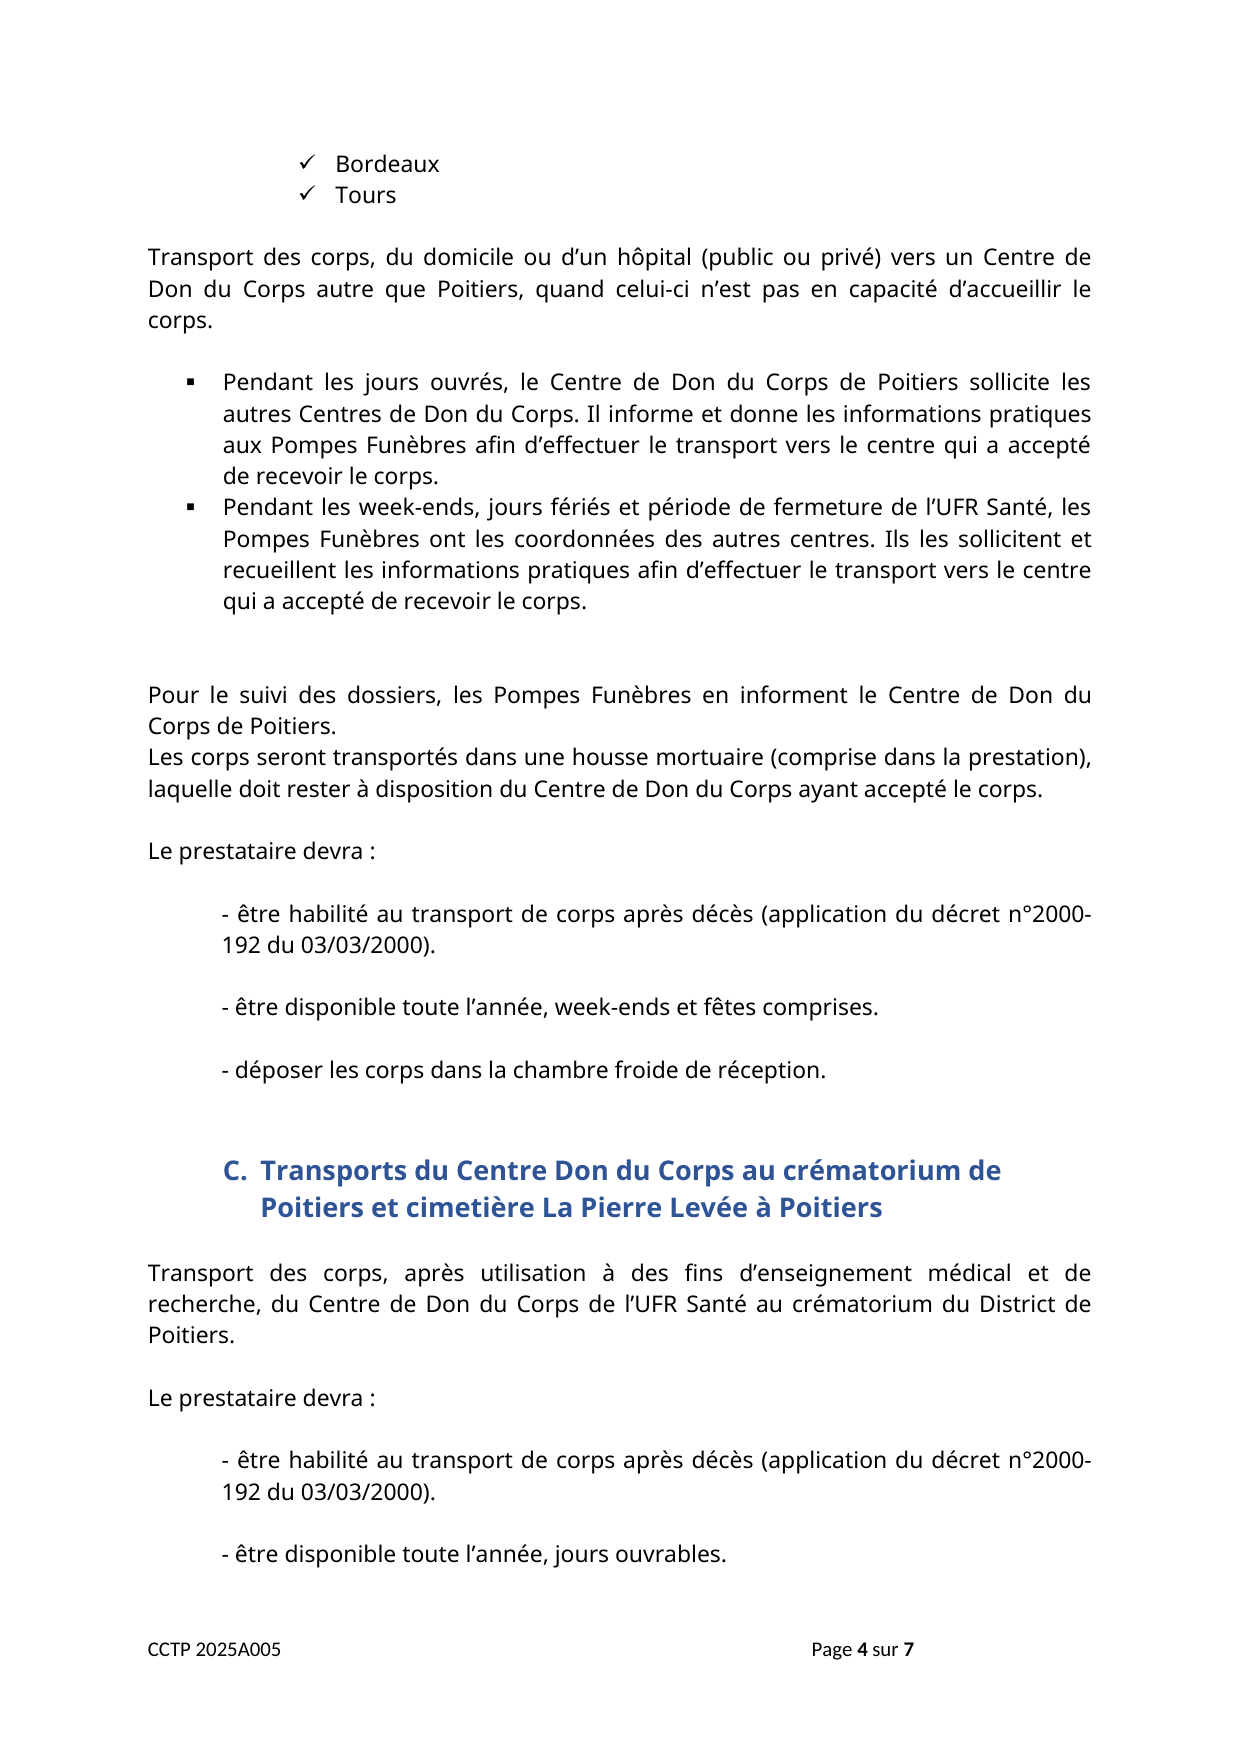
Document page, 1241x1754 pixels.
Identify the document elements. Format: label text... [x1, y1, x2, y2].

text - être habilité au transport de corps après décès (application du décret n°2000-192 du 03/03/2000). [221, 898, 1093, 960]
text Les corps seront transportés dans une housse mortuaire (comprise dans la prestation), laquelle doit rester à disposition du Centre de Don du Corps ayant accepté le corps. [148, 741, 1093, 804]
list Tours [298, 179, 1093, 210]
text Transport des corps, après utilisation à des fins d’enseignement médical et de recherche, du Centre de Don du Corps de l’UFR Santé au crématorium du District de Poitiers. [148, 1257, 1093, 1351]
text Le prestataire devra : [148, 1382, 1093, 1413]
list Pendant les jours ouvrés, le Centre de Don du Corps de Poitiers sollicite les autres Centres de Don du Corps. Il informe et donne les informations pratiques aux Pompes Funèbres afin d’effectuer le transport vers le centre qui a accepté de recevoir le corps. [185, 366, 1093, 491]
text Le prestataire devra : [148, 835, 1093, 866]
text - être disponible toute l’année, week-ends et fêtes comprises. [221, 991, 1093, 1023]
text - être habilité au transport de corps après décès (application du décret n°2000-192 du 03/03/2000). [221, 1444, 1093, 1507]
list Bordeaux [298, 148, 1093, 179]
text - être disponible toute l’année, jours ouvrables. [221, 1538, 1093, 1569]
text - déposer les corps dans la chambre froide de réception. [221, 1054, 1093, 1085]
subtitle Transports du Centre Don du Corps au crématorium de Poitiers et cimetière La Pierre Levée à Poitiers [223, 1152, 1093, 1226]
list Pendant les week-ends, jours fériés et période de fermeture de l’UFR Santé, les Pompes Funèbres ont les coordonnées des autres centres. Ils les sollicitent et recueillent les informations pratiques afin d’effectuer le transport vers le centre qui a accepté de recevoir le corps. [185, 491, 1093, 616]
text Transport des corps, du domicile ou d’un hôpital (public ou privé) vers un Centre de Don du Corps autre que Poitiers, quand celui-ci n’est pas en capacité d’accueillir le corps. [148, 241, 1093, 335]
text Pour le suivi des dossiers, les Pompes Funèbres en informent le Centre de Don du Corps de Poitiers. [148, 679, 1093, 741]
